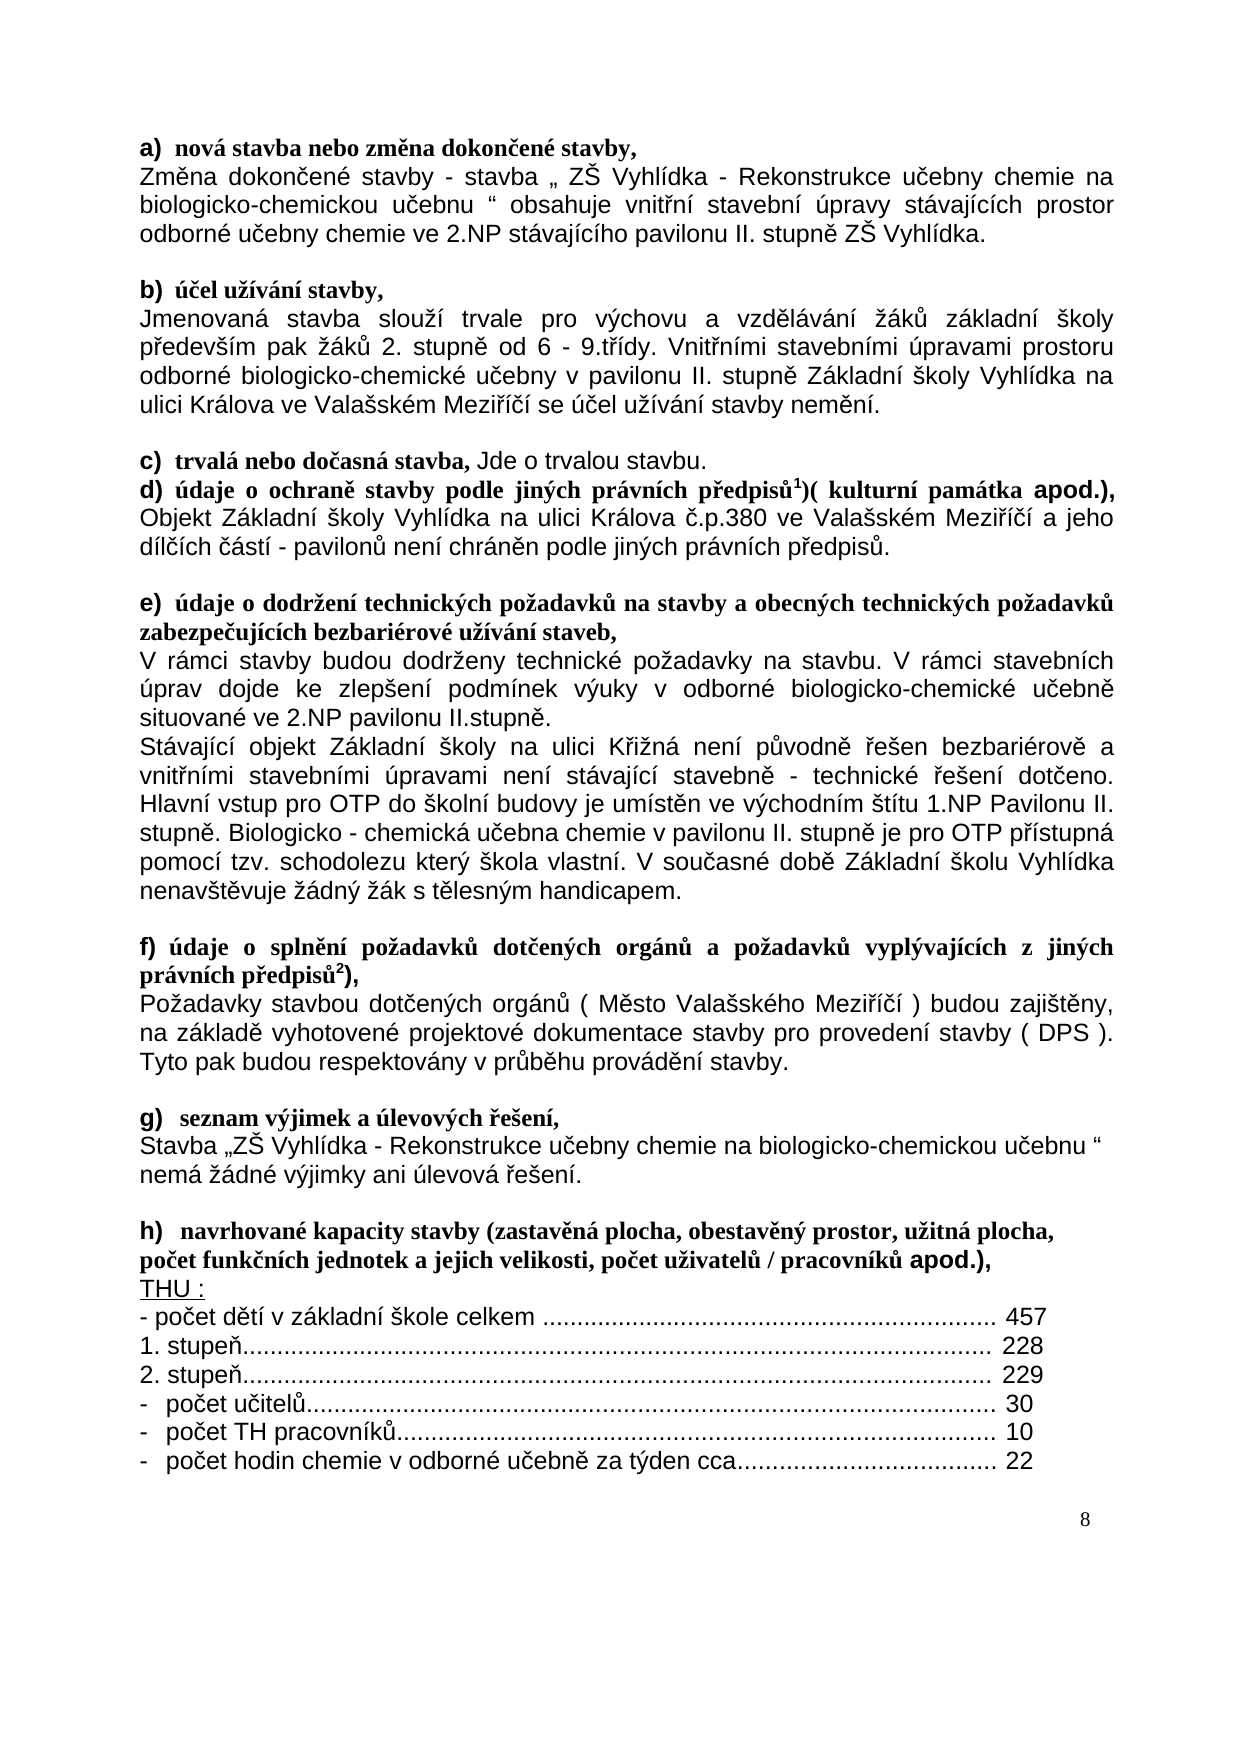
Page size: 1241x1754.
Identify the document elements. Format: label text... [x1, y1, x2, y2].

list počet učitelů 30 [139, 1389, 1115, 1417]
text 2. stupeň 229 [139, 1360, 1115, 1389]
list počet hodin chemie v odborné učebně za týden cca 22 [139, 1446, 1115, 1475]
list účel užívání stavby, [139, 275, 1115, 304]
list nová stavba nebo změna dokončené stavby, [139, 133, 1115, 161]
text Jmenovaná stavba slouží trvale pro výchovu a vzdělávání žáků základní školy především pak žáků 2. stupně od 6 - 9.třídy. Vnitřními stavebními úpravami prostoru odborné biologicko-chemické učebny v pavilonu II. stupně Základní školy Vyhlídka na ulici Králova ve Valašském Meziříčí se účel užívání stavby nemění. [139, 304, 1115, 419]
list údaje o ochraně stavby podle jiných právních předpisů1)( kulturní památka apod.), Objekt Základní školy Vyhlídka na ulici Králova č.p.380 ve Valašském Meziříčí a jeho dílčích částí - pavilonů není chráněn podle jiných právních předpisů. [139, 474, 1115, 561]
text Stavba „ZŠ Vyhlídka - Rekonstrukce učebny chemie na biologicko-chemickou učebnu “ nemá žádné výjimky ani úlevová řešení. [139, 1131, 1115, 1189]
list trvalá nebo dočasná stavba, Jde o trvalou stavbu. [139, 446, 1115, 474]
list počet TH pracovníků 10 [139, 1417, 1115, 1446]
text V rámci stavby budou dodrženy technické požadavky na stavbu. V rámci stavebních úprav dojde ke zlepšení podmínek výuky v odborné biologicko-chemické učebně situované ve 2.NP pavilonu II.stupně. [139, 646, 1115, 732]
text Změna dokončené stavby - stavba „ ZŠ Vyhlídka - Rekonstrukce učebny chemie na biologicko-chemickou učebnu “ obsahuje vnitřní stavební úpravy stávajících prostor odborné učebny chemie ve 2.NP stávajícího pavilonu II. stupně ZŠ Vyhlídka. [139, 161, 1115, 248]
list seznam výjimek a úlevových řešení, [139, 1102, 1115, 1131]
list údaje o splnění požadavků dotčených orgánů a požadavků vyplývajících z jiných právních předpisů2), [139, 931, 1115, 989]
text THU : [139, 1274, 1115, 1302]
text 1. stupeň 228 [139, 1331, 1115, 1360]
text - počet dětí v základní škole celkem 457 [139, 1302, 1115, 1331]
list údaje o dodržení technických požadavků na stavby a obecných technických požadavků zabezpečujících bezbariérové užívání staveb, [139, 588, 1115, 646]
text Požadavky stavbou dotčených orgánů ( Město Valašského Meziříčí ) budou zajištěny, na základě vyhotovené projektové dokumentace stavby pro provedení stavby ( DPS ). Tyto pak budou respektovány v průběhu provádění stavby. [139, 989, 1115, 1075]
text Stávající objekt Základní školy na ulici Křižná není původně řešen bezbariérově a vnitřními stavebními úpravami není stávající stavebně - technické řešení dotčeno. Hlavní vstup pro OTP do školní budovy je umístěn ve východním štítu 1.NP Pavilonu II. stupně. Biologicko - chemická učebna chemie v pavilonu II. stupně je pro OTP přístupná pomocí tzv. schodolezu který škola vlastní. V současné době Základní školu Vyhlídka nenavštěvuje žádný žák s tělesným handicapem. [139, 732, 1115, 904]
list navrhované kapacity stavby (zastavěná plocha, obestavěný prostor, užitná plocha, počet funkčních jednotek a jejich velikosti, počet uživatelů / pracovníků apod.), [139, 1216, 1115, 1274]
